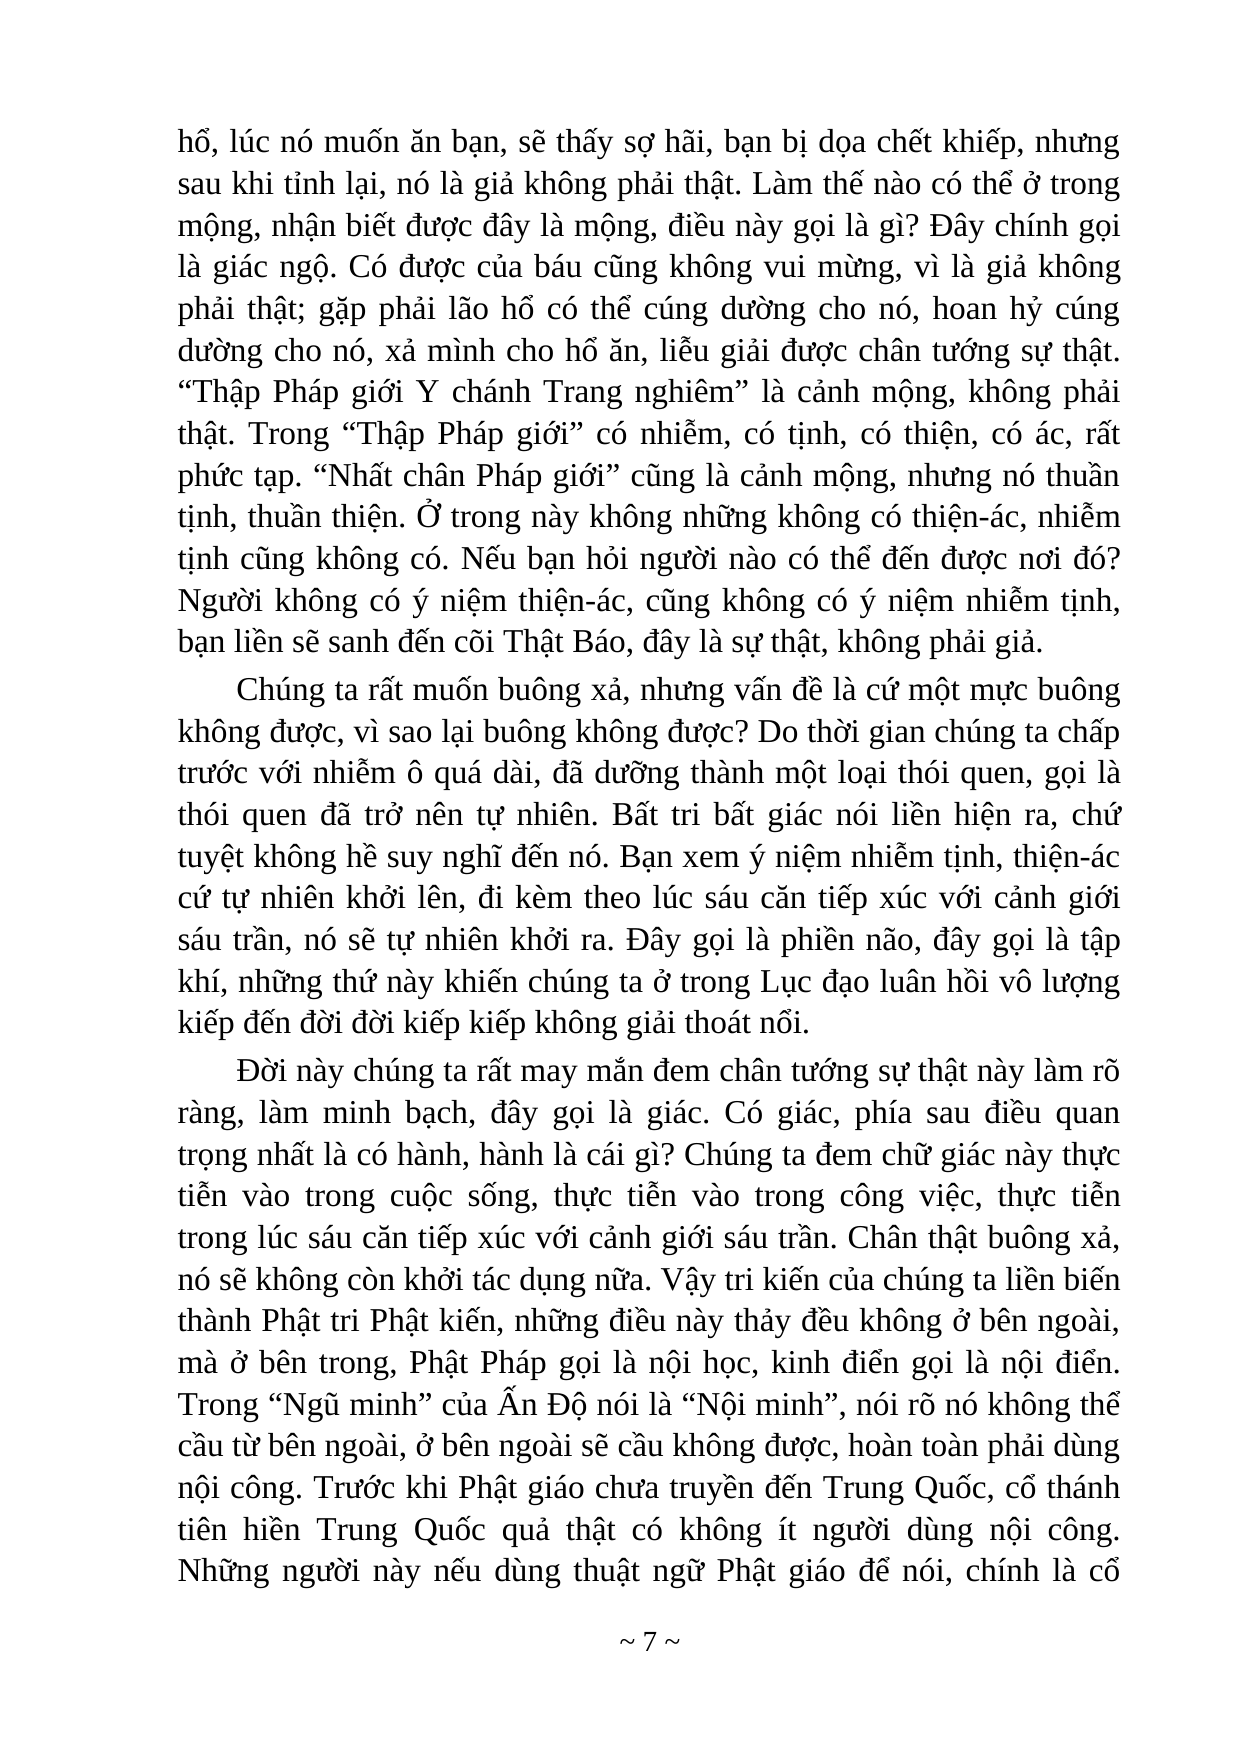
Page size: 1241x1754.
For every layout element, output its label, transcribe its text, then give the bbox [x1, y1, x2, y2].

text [177, 118, 1122, 660]
text Chúng ta rất muốn buông xả, nhưng vấn đề là cứ một mực buông không được, vì sao lại buông không được? Do thời gian chúng ta chấp trước với nhiễm ô quá dài, đã dưỡng thành một loại thói quen, gọi là thói quen đã trở nên tự nhiên. Bất tri bất giác nói liền hiện ra, chứ tuyệt không hề suy nghĩ đến nó. Bạn xem ý niệm nhiễm tịnh, thiện-ác cứ tự nhiên khởi lên, đi kèm theo lúc sáu căn tiếp xúc với cảnh giới sáu trần, nó sẽ tự nhiên khởi ra. Đây gọi là phiền não, đây gọi là tập khí, những thứ này khiến chúng ta ở trong Lục đạo luân hồi vô lượng kiếp đến đời đời kiếp kiếp không giải thoát nổi. [177, 666, 1122, 1041]
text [177, 1047, 1122, 1589]
